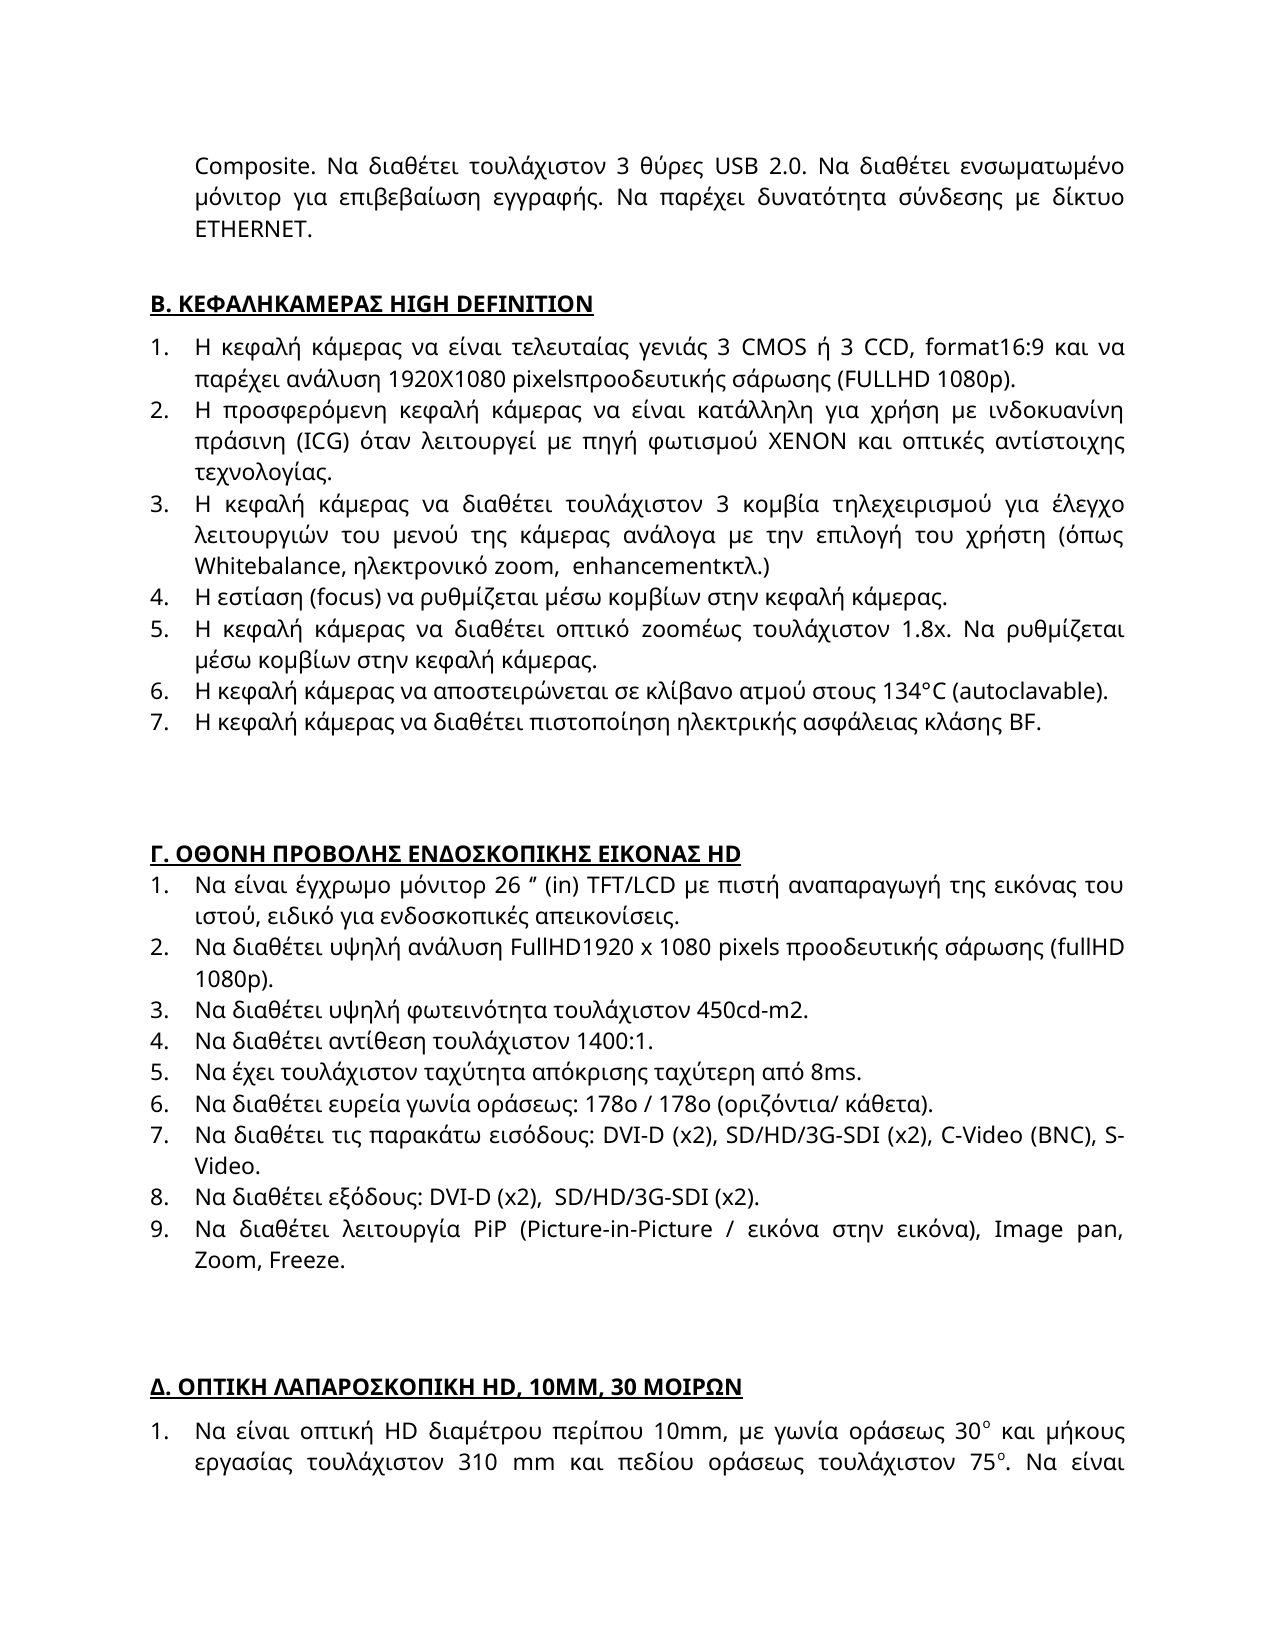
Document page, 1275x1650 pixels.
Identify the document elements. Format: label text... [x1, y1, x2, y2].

list Να διαθέτει ευρεία γωνία οράσεως: 178ο / 178ο (οριζόντια/ κάθετα). [150, 1087, 1125, 1119]
list Να είναι έγχρωμο μόνιτορ 26 ‘’ (in) TFT/LCD με πιστή αναπαραγωγή της εικόνας του ιστού, ειδικό για ενδοσκοπικές απεικονίσεις. [150, 869, 1125, 931]
text Δ. ΟΠΤΙΚΗ ΛΑΠΑΡΟΣΚΟΠΙΚΗ HD, 10MM, 30 ΜΟΙΡΩΝ [150, 1371, 1125, 1402]
list Να διαθέτει υψηλή ανάλυση FullHD1920 x 1080 pixels προοδευτικής σάρωσης (fullHD 1080p). [150, 931, 1125, 994]
list Να διαθέτει υψηλή φωτεινότητα τουλάχιστον 450cd-m2. [150, 994, 1125, 1025]
list Η κεφαλή κάμερας να είναι τελευταίας γενιάς 3 CMOS ή 3 CCD, format16:9 και να παρέχει ανάλυση 1920X1080 pixelsπροοδευτικής σάρωσης (FULLHD 1080p). [150, 331, 1125, 394]
list Να διαθέτει αντίθεση τουλάχιστον 1400:1. [150, 1025, 1125, 1056]
text Γ. ΟΘΟΝΗ ΠΡΟΒΟΛΗΣ ΕΝΔΟΣΚΟΠΙΚΗΣ ΕΙΚΟΝΑΣ HD [150, 837, 1125, 869]
list Η εστίαση (focus) να ρυθμίζεται μέσω κομβίων στην κεφαλή κάμερας. [150, 581, 1125, 612]
text Β. ΚΕΦΑΛΗΚΑΜΕΡΑΣ HIGH DEFINITION [150, 287, 1125, 319]
list Η κεφαλή κάμερας να αποστειρώνεται σε κλίβανο ατμού στους 134°C (autoclavable). [150, 675, 1125, 706]
list Η κεφαλή κάμερας να διαθέτει πιστοποίηση ηλεκτρικής ασφάλειας κλάσης BF. [150, 706, 1125, 737]
list Να διαθέτει τις παρακάτω εισόδους: DVI-D (x2), SD/HD/3G-SDI (x2), C-Video (BNC), S-Video. [150, 1119, 1125, 1181]
list Η κεφαλή κάμερας να διαθέτει τουλάχιστον 3 κομβία τηλεχειρισμού για έλεγχο λειτουργιών του μενού της κάμερας ανάλογα με την επιλογή του χρήστη (όπως Whitebalance, ηλεκτρονικό zoom, enhancementκτλ.) [150, 487, 1125, 581]
list Η κεφαλή κάμερας να διαθέτει οπτικό zoomέως τουλάχιστον 1.8x. Να ρυθμίζεται μέσω κομβίων στην κεφαλή κάμερας. [150, 612, 1125, 675]
list Να διαθέτει λειτουργία PiP (Picture-in-Picture / εικόνα στην εικόνα), Image pan, Zoom, Freeze. [150, 1212, 1125, 1275]
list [150, 150, 1125, 244]
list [150, 1414, 1125, 1477]
list Να διαθέτει εξόδους: DVI-D (x2), SD/HD/3G-SDI (x2). [150, 1181, 1125, 1212]
list Να έχει τουλάχιστον ταχύτητα απόκρισης ταχύτερη από 8ms. [150, 1056, 1125, 1087]
list Η προσφερόμενη κεφαλή κάμερας να είναι κατάλληλη για χρήση με ινδοκυανίνη πράσινη (ICG) όταν λειτουργεί με πηγή φωτισμού XENON και οπτικές αντίστοιχης τεχνολογίας. [150, 394, 1125, 487]
